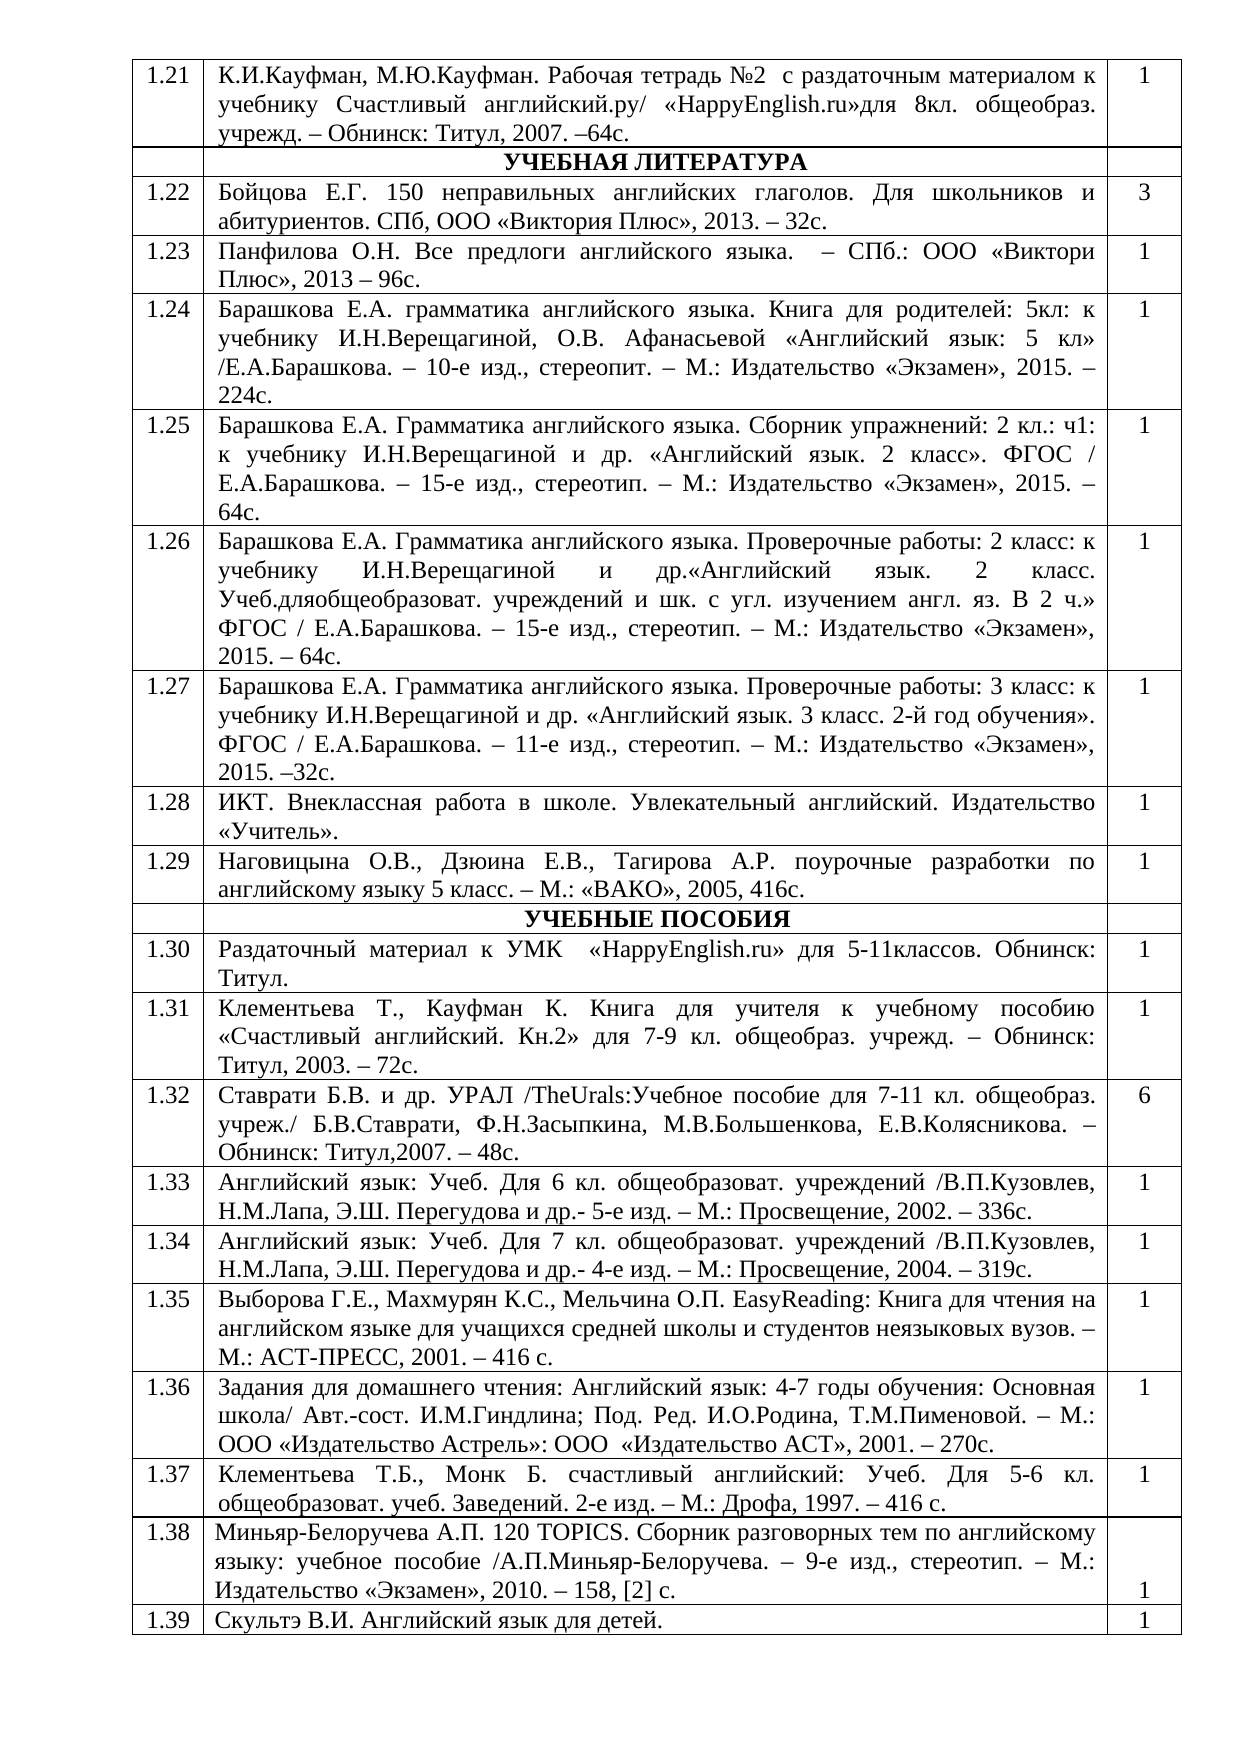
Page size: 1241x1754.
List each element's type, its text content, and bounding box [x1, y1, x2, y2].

table_cell 1 [1108, 993, 1181, 1079]
table_cell 1 [1108, 60, 1181, 146]
table_cell [133, 148, 203, 176]
table_cell 1.29 [133, 846, 203, 903]
table_cell 3 [1108, 177, 1181, 235]
table_cell Раздаточный материал к УМК «HappyEnglish.ru» для 5-11классов. Обнинск: Титул. [204, 934, 1107, 992]
table_cell 1.26 [133, 526, 203, 670]
table_cell 1.27 [133, 671, 203, 786]
table_cell 1.30 [133, 934, 203, 992]
table_cell ИКТ. Внеклассная работа в школе. Увлекательный английский. Издательство «Учитель». [204, 787, 1107, 845]
table_cell Барашкова Е.А. грамматика английского языка. Книга для родителей: 5кл: к учебнику И.Н.Верещагиной, О.В. Афанасьевой «Английский язык: 5 кл» /Е.А.Барашкова. – 10-е изд., стереопит. – М.: Издательство «Экзамен», 2015. – 224с. [204, 294, 1107, 409]
table_cell Барашкова Е.А. Грамматика английского языка. Проверочные работы: 2 класс: к учебнику И.Н.Верещагиной и др.«Английский язык. 2 класс. Учеб.дляобщеобразоват. учреждений и шк. с угл. изучением англ. яз. В 2 ч.» ФГОС / Е.А.Барашкова. – 15-е изд., стереотип. – М.: Издательство «Экзамен», 2015. – 64с. [204, 526, 1107, 670]
table_cell Скультэ В.И. Английский язык для детей. [204, 1605, 1107, 1633]
table_cell 1.39 [133, 1605, 203, 1633]
table_cell 6 [1108, 1080, 1181, 1166]
table_cell 1.25 [133, 410, 203, 525]
table_cell 1 [1108, 1167, 1181, 1225]
table_cell 1 [1108, 410, 1181, 525]
table_cell 1.32 [133, 1080, 203, 1166]
table_cell 1 [1108, 294, 1181, 409]
table_cell Ставрати Б.В. и др. УРАЛ /TheUrals:Учебное пособие для 7-11 кл. общеобраз. учреж./ Б.В.Ставрати, Ф.Н.Засыпкина, М.В.Большенкова, Е.В.Колясникова. – Обнинск: Титул,2007. – 48с. [204, 1080, 1107, 1166]
table_cell 1.28 [133, 787, 203, 845]
table_cell 1.23 [133, 236, 203, 293]
table_cell 1.24 [133, 294, 203, 409]
table_cell 1 [1108, 1605, 1181, 1633]
table_cell Выборова Г.Е., Махмурян К.С., Мельчина О.П. EasyReading: Книга для чтения на английском языке для учащихся средней школы и студентов неязыковых вузов. – М.: АСТ-ПРЕСС, 2001. – 416 с. [204, 1284, 1107, 1371]
table_cell 1.21 [133, 60, 203, 146]
table_cell [1108, 904, 1181, 933]
table_cell 1 [1108, 1518, 1181, 1604]
table_cell 1.34 [133, 1226, 203, 1283]
table_cell Барашкова Е.А. Грамматика английского языка. Проверочные работы: 3 класс: к учебнику И.Н.Верещагиной и др. «Английский язык. 3 класс. 2-й год обучения». ФГОС / Е.А.Барашкова. – 11-е изд., стереотип. – М.: Издательство «Экзамен», 2015. –32с. [204, 671, 1107, 786]
table_cell 1 [1108, 1372, 1181, 1458]
table_cell 1 [1108, 526, 1181, 670]
table_cell 1.22 [133, 177, 203, 235]
table_cell 1 [1108, 1284, 1181, 1371]
table_cell Барашкова Е.А. Грамматика английского языка. Сборник упражнений: 2 кл.: ч1: к учебнику И.Н.Верещагиной и др. «Английский язык. 2 класс». ФГОС / Е.А.Барашкова. – 15-е изд., стереотип. – М.: Издательство «Экзамен», 2015. – 64с. [204, 410, 1107, 525]
table_cell Клементьева Т.Б., Монк Б. счастливый английский: Учеб. Для 5-6 кл. общеобразоват. учеб. Заведений. 2-е изд. – М.: Дрофа, 1997. – 416 с. [204, 1459, 1107, 1516]
table_cell 1.36 [133, 1372, 203, 1458]
table_cell 1 [1108, 671, 1181, 786]
table_cell 1.33 [133, 1167, 203, 1225]
table_cell 1.37 [133, 1459, 203, 1516]
table_cell [133, 904, 203, 933]
table_cell Английский язык: Учеб. Для 7 кл. общеобразоват. учреждений /В.П.Кузовлев, Н.М.Лапа, Э.Ш. Перегудова и др.- 4-е изд. – М.: Просвещение, 2004. – 319с. [204, 1226, 1107, 1283]
table_cell УЧЕБНАЯ ЛИТЕРАТУРА [204, 148, 1107, 176]
table_cell [1108, 148, 1181, 176]
table_cell Английский язык: Учеб. Для 6 кл. общеобразоват. учреждений /В.П.Кузовлев, Н.М.Лапа, Э.Ш. Перегудова и др.- 5-е изд. – М.: Просвещение, 2002. – 336с. [204, 1167, 1107, 1225]
table_cell 1 [1108, 1459, 1181, 1516]
table_cell 1.31 [133, 993, 203, 1079]
table_cell 1.35 [133, 1284, 203, 1371]
table_cell 1 [1108, 934, 1181, 992]
table_cell 1.38 [133, 1518, 203, 1604]
table_cell Бойцова Е.Г. 150 неправильных английских глаголов. Для школьников и абитуриентов. СПб, ООО «Виктория Плюс», 2013. – 32с. [204, 177, 1107, 235]
table_cell Наговицына О.В., Дзюина Е.В., Тагирова А.Р. поурочные разработки по английскому языку 5 класс. – М.: «ВАКО», 2005, 416с. [204, 846, 1107, 903]
table_cell К.И.Кауфман, М.Ю.Кауфман. Рабочая тетрадь №2 с раздаточным материалом к учебнику Счастливый английский.ру/ «HappyEnglish.ru»для 8кл. общеобраз. учрежд. – Обнинск: Титул, 2007. –64с. [204, 60, 1107, 146]
table_cell Задания для домашнего чтения: Английский язык: 4-7 годы обучения: Основная школа/ Авт.-сост. И.М.Гиндлина; Под. Ред. И.О.Родина, Т.М.Пименовой. – М.: ООО «Издательство Астрель»: ООО «Издательство АСТ», 2001. – 270с. [204, 1372, 1107, 1458]
table_cell Панфилова О.Н. Все предлоги английского языка. – СПб.: ООО «Виктори Плюс», 2013 – 96с. [204, 236, 1107, 293]
table_cell 1 [1108, 1226, 1181, 1283]
table_cell УЧЕБНЫЕ ПОСОБИЯ [204, 904, 1107, 933]
table_cell 1 [1108, 846, 1181, 903]
table_cell Миньяр-Белоручева А.П. 120 TOPICS. Сборник разговорных тем по английскому языку: учебное пособие /А.П.Миньяр-Белоручева. – 9-е изд., стереотип. – М.: Издательство «Экзамен», 2010. – 158, [2] с. [204, 1518, 1107, 1604]
table_cell 1 [1108, 236, 1181, 293]
table_cell Клементьева Т., Кауфман К. Книга для учителя к учебному пособию «Счастливый английский. Кн.2» для 7-9 кл. общеобраз. учрежд. – Обнинск: Титул, 2003. – 72с. [204, 993, 1107, 1079]
table_cell 1 [1108, 787, 1181, 845]
